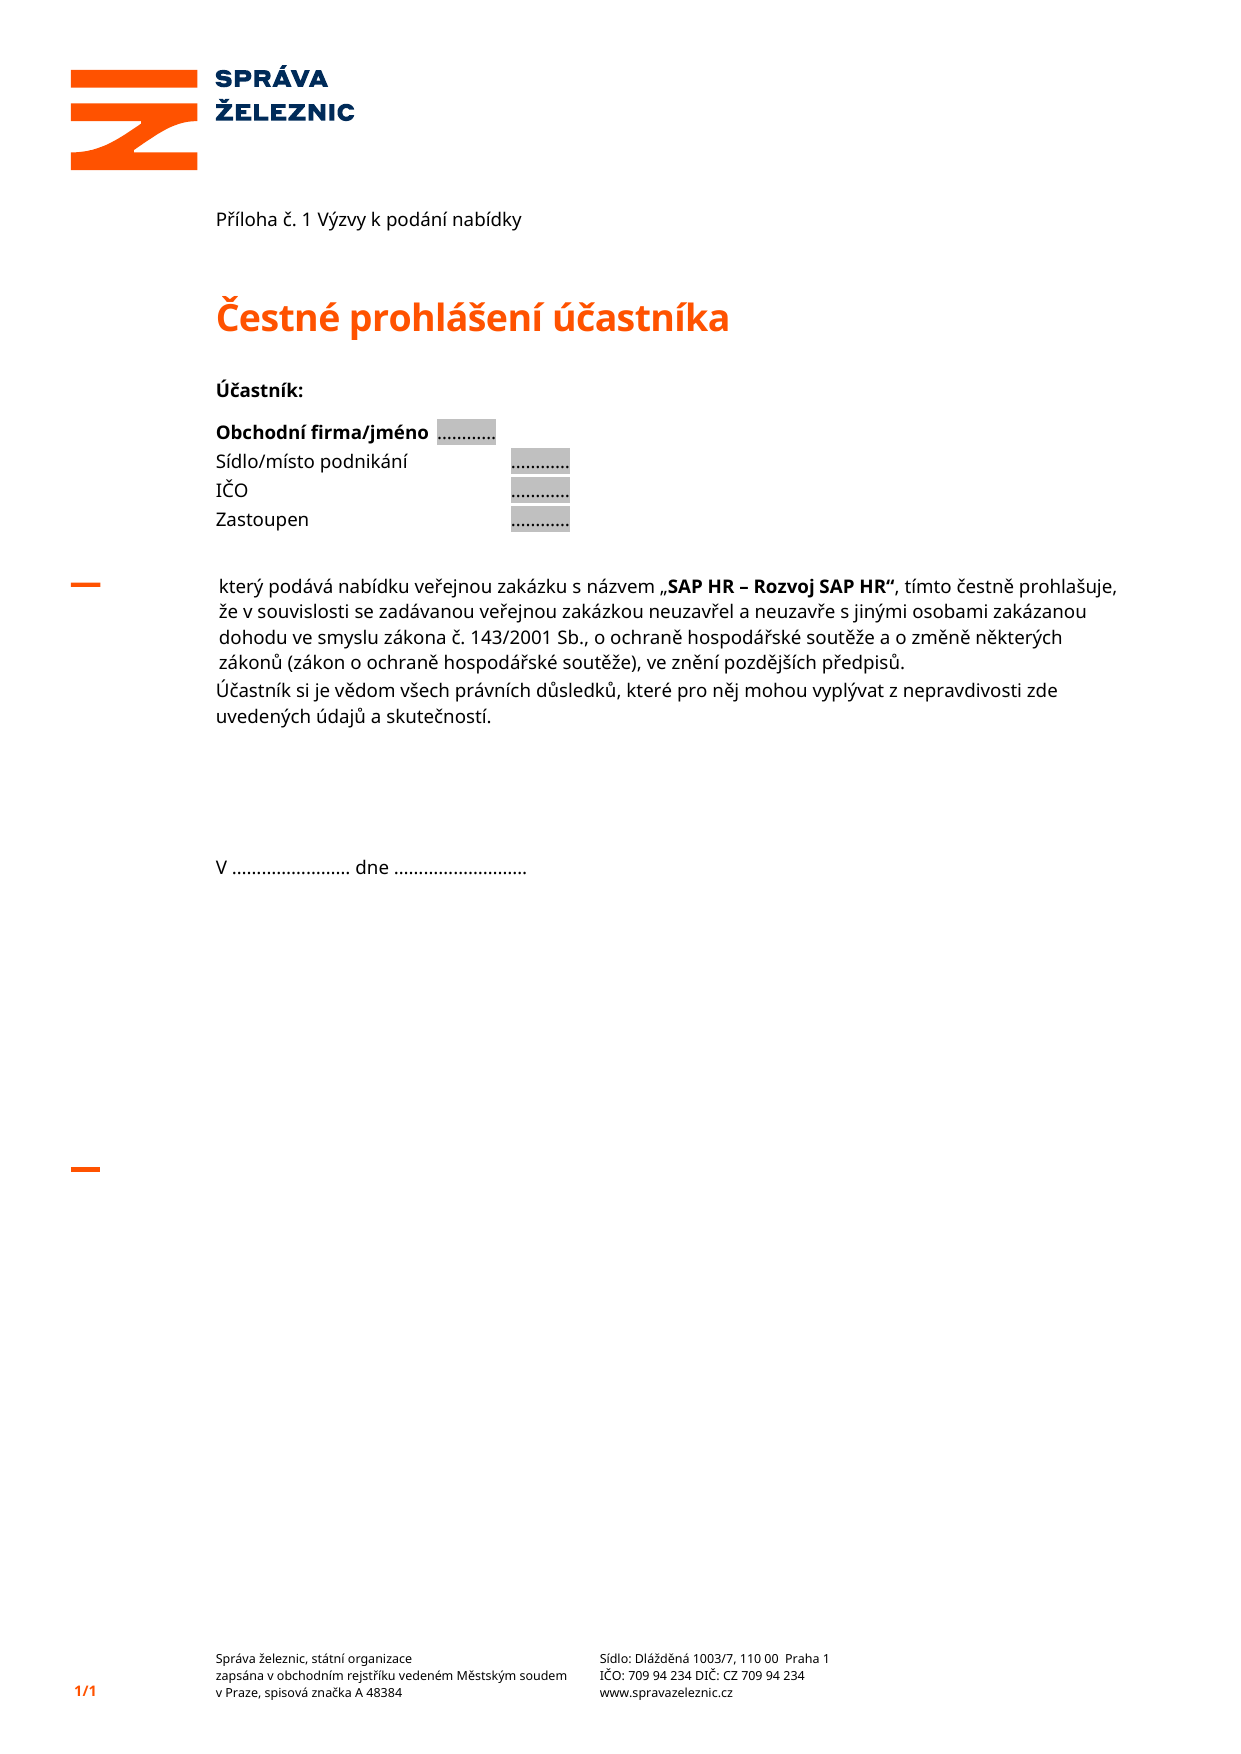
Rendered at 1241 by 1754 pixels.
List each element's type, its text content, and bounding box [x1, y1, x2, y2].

text V …………………… dne ……………………… [216, 855, 1122, 880]
text IČO ………… [216, 474, 1122, 503]
text Sídlo/místo podnikání ………… [216, 445, 1122, 474]
text Zastoupen ………… [216, 503, 1122, 532]
text Účastník: [216, 373, 1122, 404]
text který podává nabídku veřejnou zakázku s názvem „SAP HR – Rozvoj SAP HR“, tímto čestně prohlašuje, že v souvislosti se zadávanou veřejnou zakázkou neuzavřel a neuzavře s jinými osobami zakázanou dohodu ve smyslu zákona č. 143/2001 Sb., o ochraně hospodářské soutěže a o změně některých zákonů (zákon o ochraně hospodářské soutěže), ve znění pozdějších předpisů. [219, 573, 1119, 674]
text Účastník si je vědom všech právních důsledků, které pro něj mohou vyplývat z nepravdivosti zde uvedených údajů a skutečností. [216, 678, 1122, 729]
text Obchodní firma/jméno ………… [216, 416, 1122, 445]
text Příloha č. 1 Výzvy k podání nabídky [216, 207, 1122, 232]
text Čestné prohlášení účastníka [216, 291, 1122, 342]
